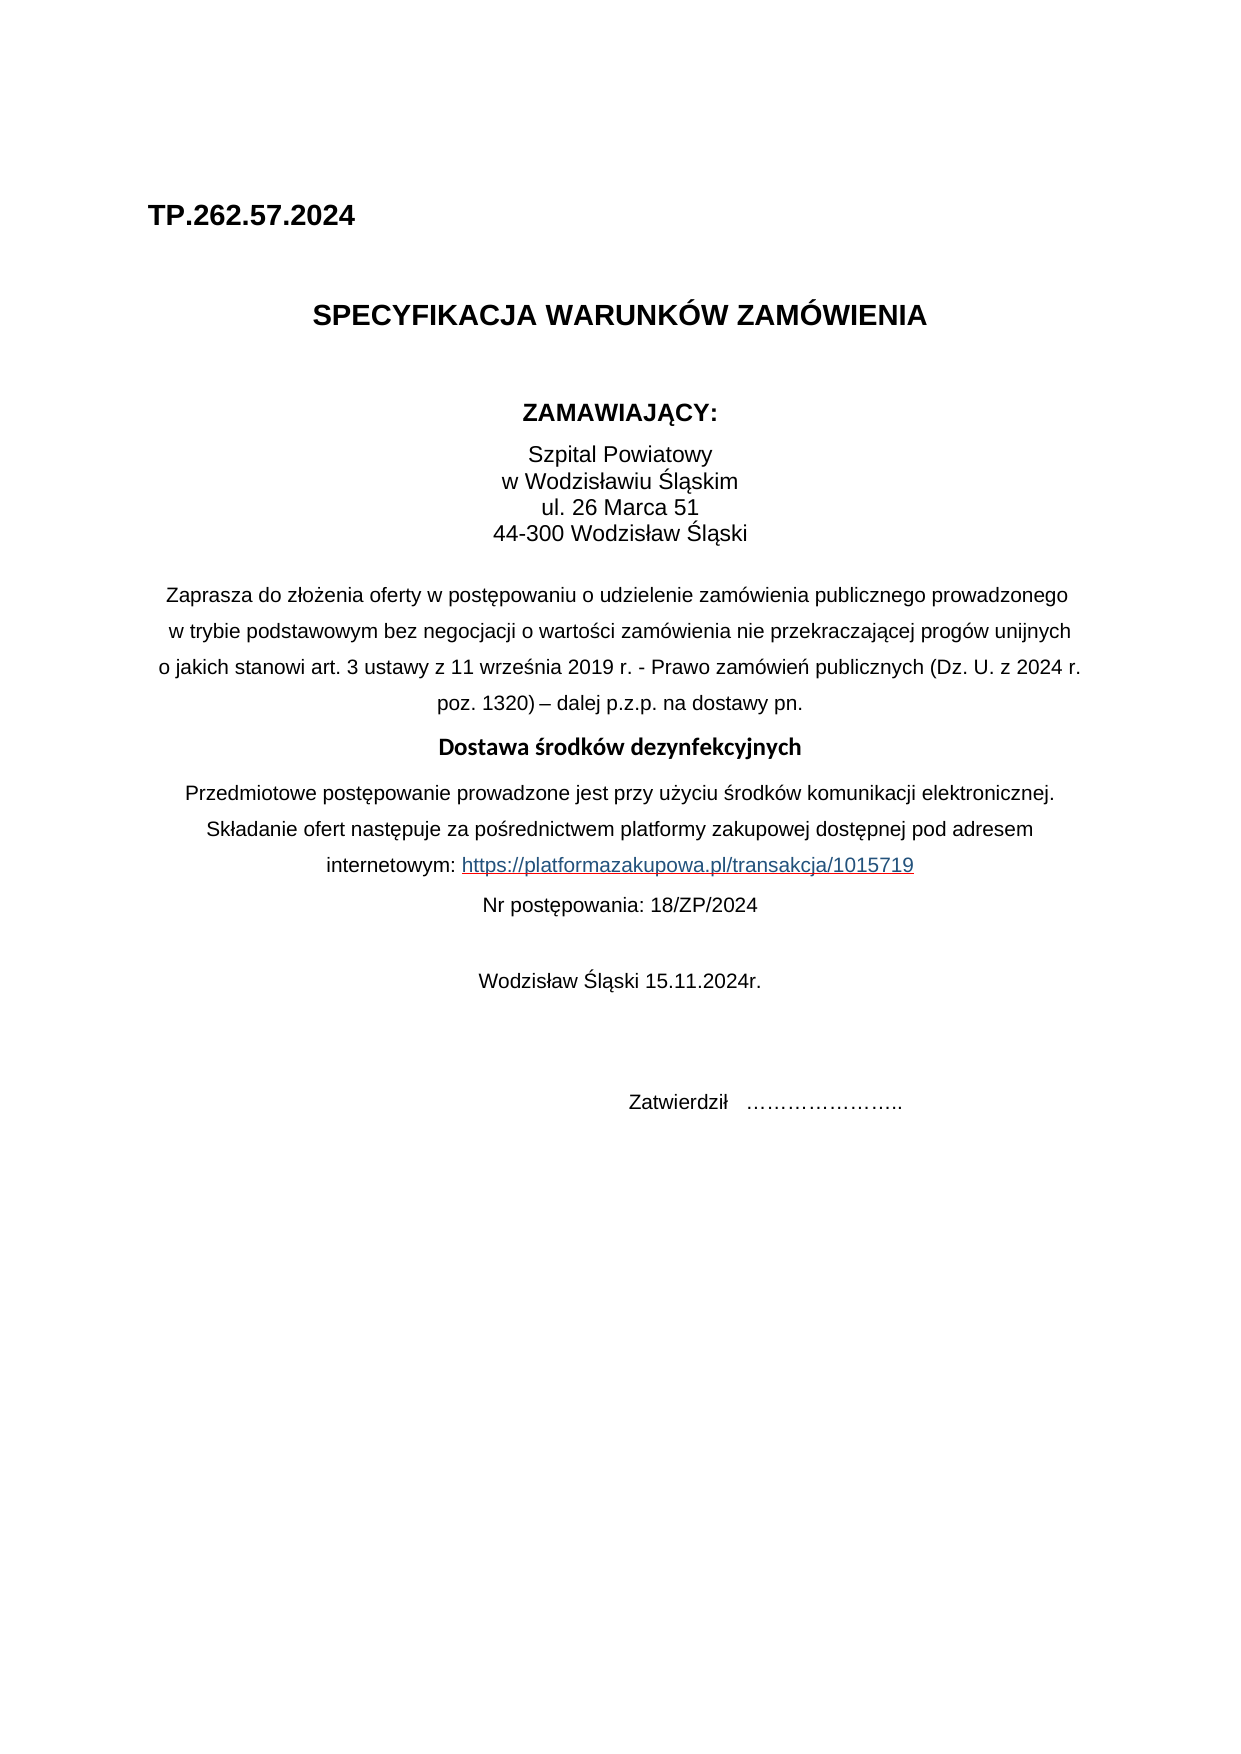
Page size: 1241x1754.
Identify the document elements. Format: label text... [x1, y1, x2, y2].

text TP.262.57.2024 [148, 198, 1093, 231]
text Nr postępowania: 18/ZP/2024 [148, 892, 1093, 916]
text o jakich stanowi art. 3 ustawy z 11 września 2019 r. - Prawo zamówień publicznych (Dz. U. z 2024 r. poz. 1320) – dalej p.z.p. na dostawy pn. [148, 654, 1093, 714]
text ul. 26 Marca 51 [148, 494, 1093, 520]
text Zatwierdził ………………….. [623, 1090, 1093, 1114]
text Dostawa środków dezynfekcyjnych [148, 731, 1093, 761]
title Wodzisław Śląski 15.11.2024r. [148, 968, 1093, 992]
text Przedmiotowe postępowanie prowadzone jest przy użyciu środków komunikacji elektronicznej. Składanie ofert następuje za pośrednictwem platformy zakupowej dostępnej pod adresem internetowym: https://platformazakupowa.pl/transakcja/1015719 [148, 781, 1093, 876]
text zAMAWIAJĄCY: [148, 398, 1093, 427]
text 44-300 Wodzisław Śląski [148, 520, 1093, 547]
text Szpital Powiatowy [148, 441, 1093, 468]
text specyfikacja warunków zamówienia [148, 298, 1093, 331]
text w Wodzisławiu Śląskim [148, 468, 1093, 494]
text Zaprasza do złożenia oferty w postępowaniu o udzielenie zamówienia publicznego prowadzonego w trybie podstawowym bez negocjacji o wartości zamówienia nie przekraczającej progów unijnych [148, 583, 1093, 643]
